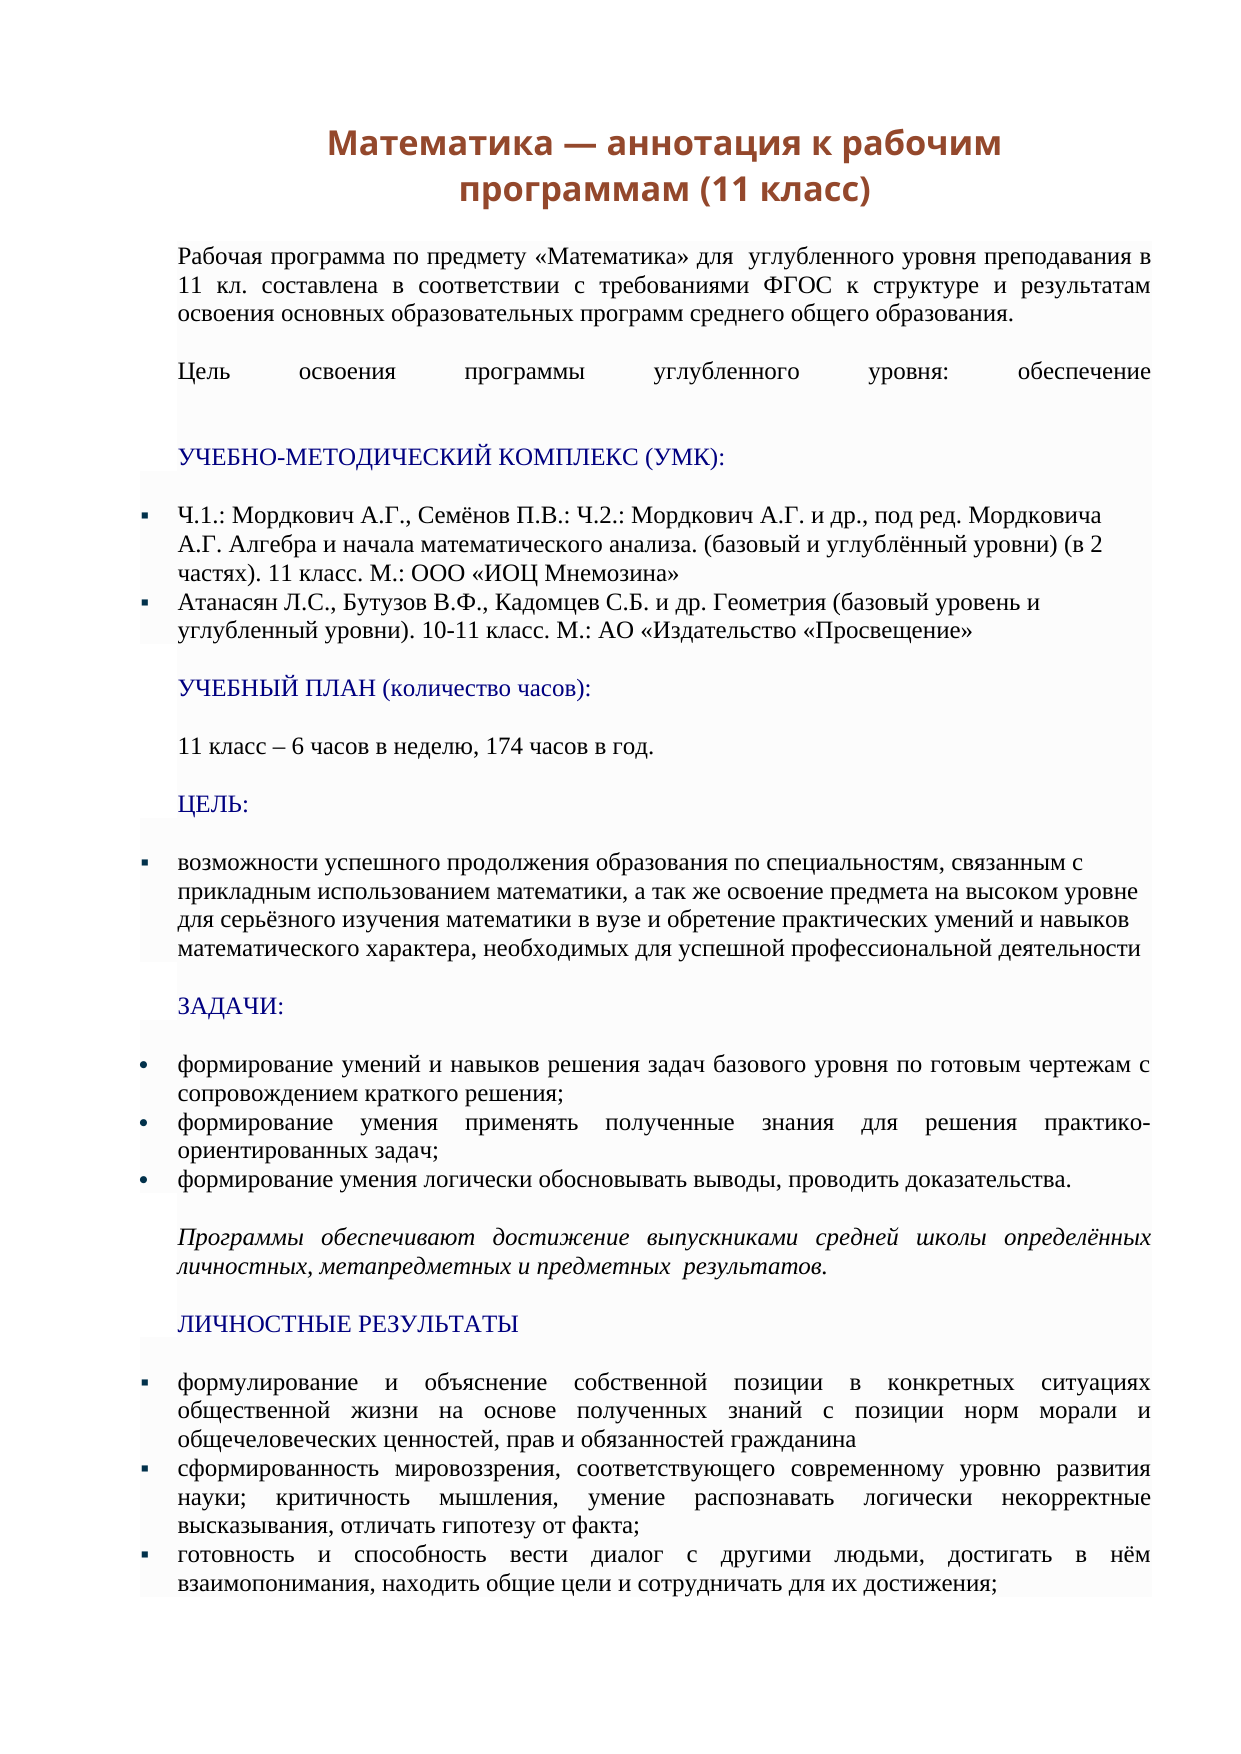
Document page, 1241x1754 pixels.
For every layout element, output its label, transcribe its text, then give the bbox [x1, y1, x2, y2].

text Математика — аннотация к рабочим программам (11 класс) [177, 118, 1152, 212]
text ЗАДАЧИ: [177, 991, 1152, 1020]
list формирование умения логически обосновывать выводы, проводить доказательства. [140, 1164, 1152, 1193]
list сформированность мировоззрения, соответствующего современному уровню развития науки; критичность мышления, умение распознавать логически некорректные высказывания, отличать гипотезу от факта; [140, 1453, 1152, 1539]
text УЧЕБНО-МЕТОДИЧЕСКИЙ КОМПЛЕКС (УМК): [177, 442, 1152, 471]
list Ч.1.: Мордкович А.Г., Семёнов П.В.: Ч.2.: Мордкович А.Г. и др., под ред. Мордковича А.Г. Алгебра и начала математического анализа. (базовый и углублённый уровни) (в 2 частях). 11 класс. М.: ООО «ИОЦ Мнемозина» [140, 500, 1152, 587]
list формирование умений и навыков решения задач базового уровня по готовым чертежам с сопровождением краткого решения; [140, 1049, 1152, 1107]
list возможности успешного продолжения образования по специальностям, связанным с прикладным использованием математики, а так же освоение предмета на высоком уровне для серьёзного изучения математики в вузе и обретение практических умений и навыков математического характера, необходимых для успешной профессиональной деятельности [140, 847, 1152, 962]
text ЦЕЛЬ: [177, 789, 1152, 818]
list формулирование и объяснение собственной позиции в конкретных ситуациях общественной жизни на основе полученных знаний с позиции норм морали и общечеловеческих ценностей, прав и обязанностей гражданина [140, 1367, 1152, 1453]
text Программы обеспечивают достижение выпускниками средней школы определённых личностных, метапредметных и предметных результатов. [177, 1222, 1152, 1279]
text 11 класс – 6 часов в неделю, 174 часов в год. [177, 731, 1152, 760]
text Рабочая программа по предмету «Математика» для углубленного уровня преподавания в 11 кл. составлена в соответствии с требованиями ФГОС к структуре и результатам освоения основных образовательных программ среднего общего образования. [177, 241, 1152, 327]
text УЧЕБНЫЙ ПЛАН (количество часов): [177, 673, 1152, 702]
text Цель освоения программы углубленного уровня: обеспечение [177, 356, 1152, 413]
list формирование умения применять полученные знания для решения практико-ориентированных задач; [140, 1107, 1152, 1164]
list готовность и способность вести диалог с другими людьми, достигать в нём взаимопонимания, находить общие цели и сотрудничать для их достижения; [140, 1539, 1152, 1597]
list Атанасян Л.С., Бутузов В.Ф., Кадомцев С.Б. и др. Геометрия (базовый уровень и углубленный уровни). 10-11 класс. М.: АО «Издательство «Просвещение» [140, 587, 1152, 644]
text ЛИЧНОСТНЫЕ РЕЗУЛЬТАТЫ [177, 1309, 1152, 1337]
